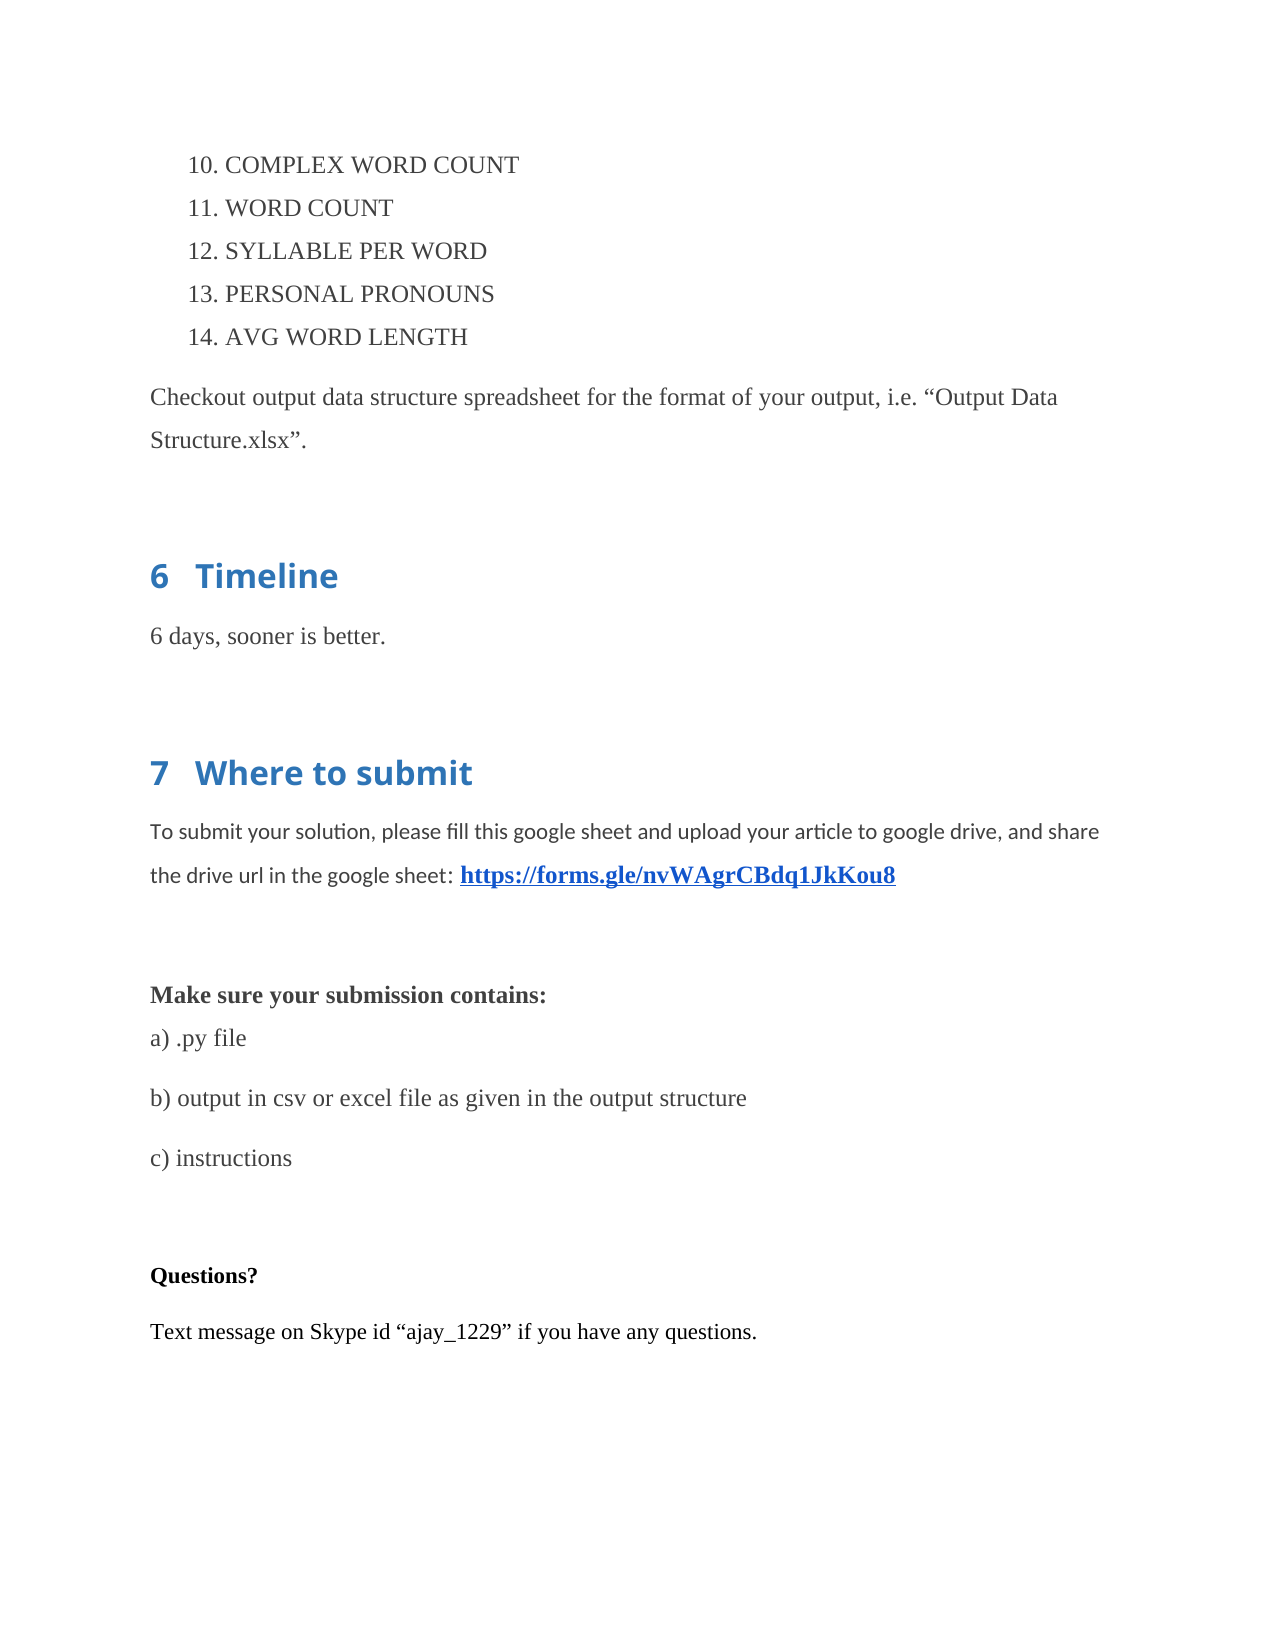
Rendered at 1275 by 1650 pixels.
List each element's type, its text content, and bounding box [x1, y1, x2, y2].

text b) output in csv or excel file as given in the output structure [150, 1083, 1125, 1112]
text 6 days, sooner is better. [150, 621, 1125, 650]
list WORD COUNT [187, 193, 1125, 222]
list COMPLEX WORD COUNT [187, 150, 1125, 179]
text Text message on Skype id “ajay_1229” if you have any questions. [150, 1318, 1125, 1345]
list SYLLABLE PER WORD [187, 236, 1125, 265]
text Questions? [150, 1262, 1125, 1288]
list AVG WORD LENGTH [187, 322, 1125, 351]
list PERSONAL PRONOUNS [187, 279, 1125, 308]
text Checkout output data structure spreadsheet for the format of your output, i.e. “Output Data Structure.xlsx”. [150, 382, 1125, 454]
subtitle Timeline [150, 553, 1125, 599]
text c) instructions [150, 1143, 1125, 1171]
subtitle Where to submit [150, 749, 1125, 795]
text To submit your solution, please fill this google sheet and upload your article to google drive, and share the drive url in the google sheet: https://forms.gle/nvWAgrCBdq1JkKou8 [150, 817, 1125, 889]
text Make sure your submission contains: a) .py file [150, 980, 1125, 1052]
